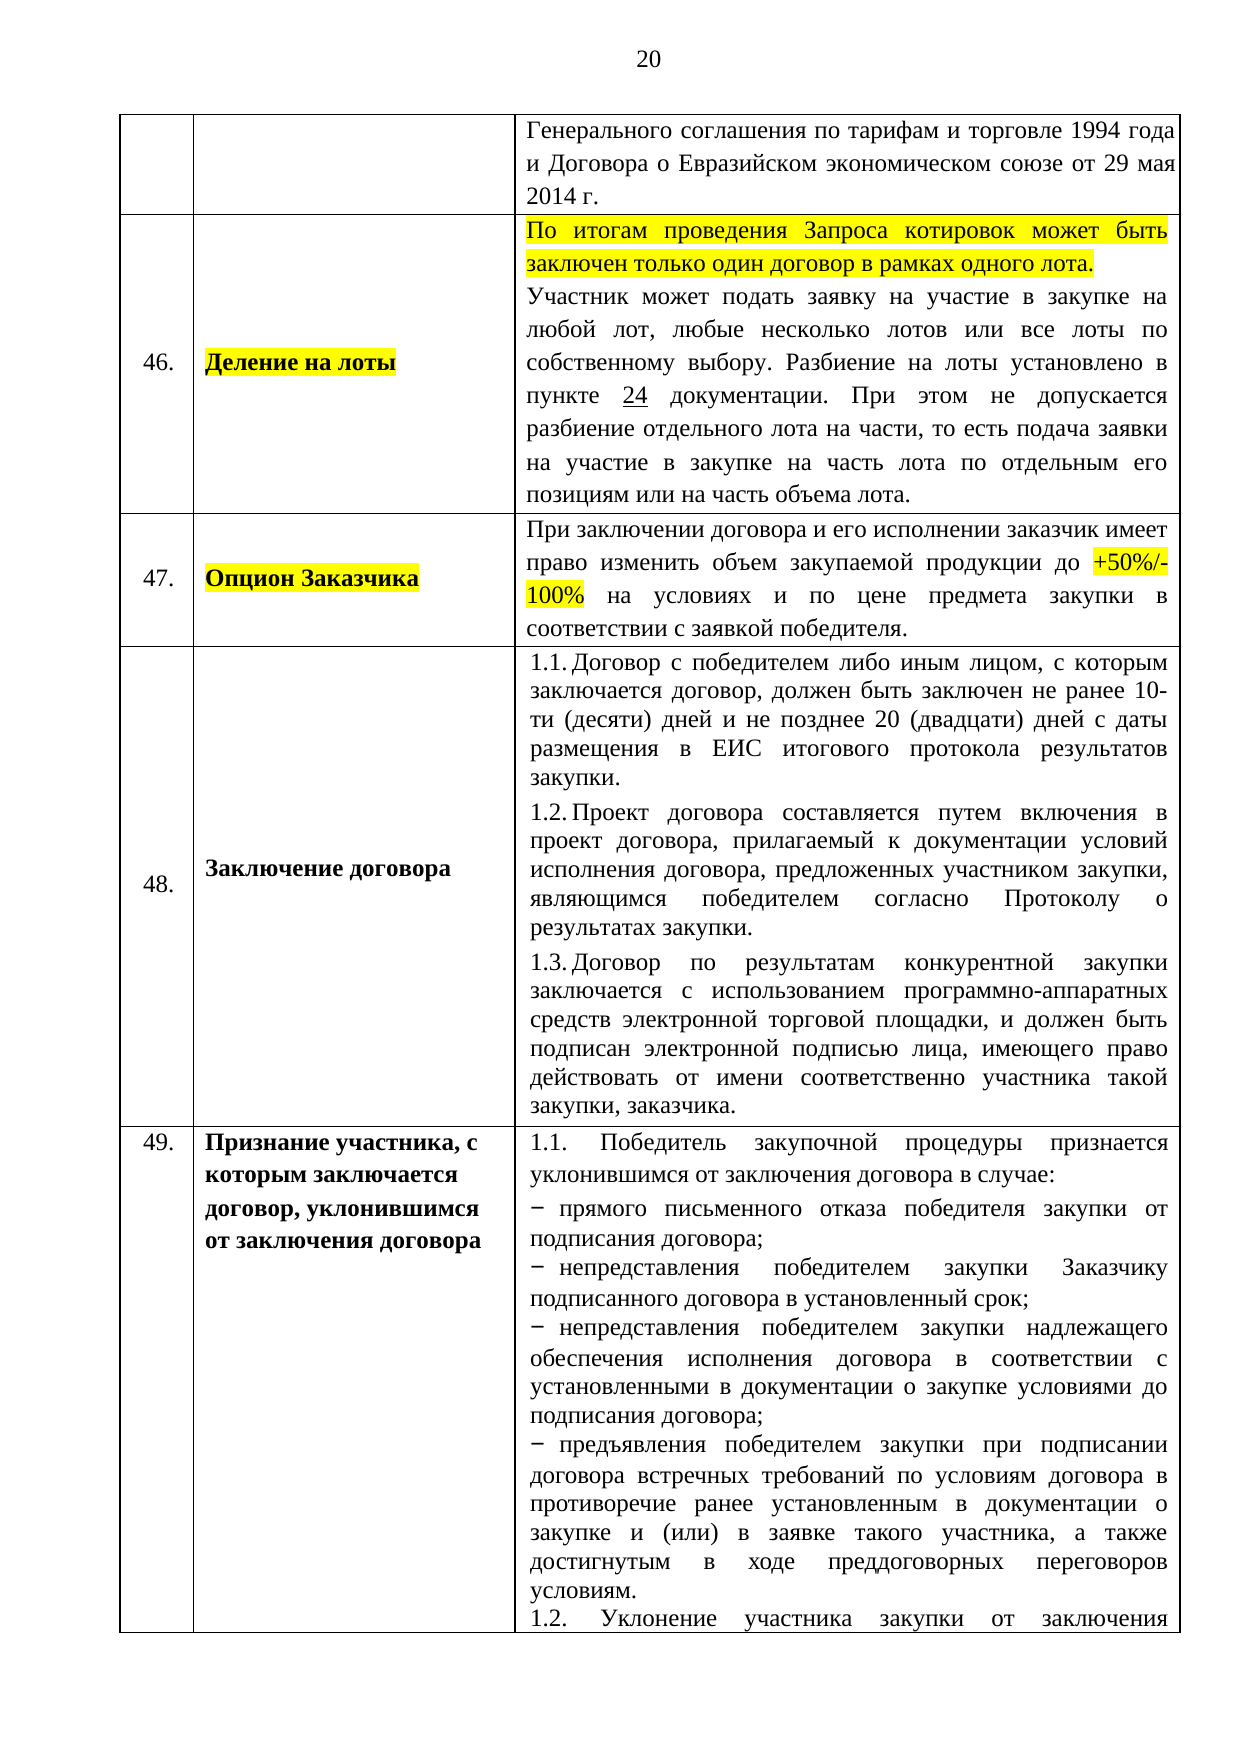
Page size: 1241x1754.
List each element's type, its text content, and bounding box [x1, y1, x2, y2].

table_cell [194, 1127, 514, 1632]
table_cell [121, 115, 193, 214]
table_cell Договор с победителем либо иным лицом, с которым заключается договор, должен быть заключен не ранее 10-ти (десяти) дней и не позднее 20 (двадцати) дней с даты размещения в ЕИС итогового протокола результатов закупки. Проект договора составляется путем включения в проект договора, прилагаемый к документации условий исполнения договора, предложенных участником закупки, являющимся победителем согласно Протоколу о результатах закупки. Договор по результатам конкурентной закупки заключается с использованием программно-аппаратных средств электронной торговой площадки, и должен быть подписан электронной подписью лица, имеющего право действовать от имени соответственно участника такой закупки, заказчика. [516, 647, 1179, 1126]
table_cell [516, 1127, 1179, 1632]
table_cell Опцион Заказчика [194, 514, 514, 646]
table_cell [194, 115, 514, 214]
table_cell [121, 647, 193, 1126]
table_cell [121, 514, 193, 646]
table_cell Заключение договора [194, 647, 514, 1126]
table_cell [121, 1127, 193, 1632]
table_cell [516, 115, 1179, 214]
table_cell При заключении договора и его исполнении заказчик имеет право изменить объем закупаемой продукции до +50%/- 100% на условиях и по цене предмета закупки в соответствии с заявкой победителя. [516, 514, 1179, 646]
table_cell Деление на лоты [194, 215, 514, 513]
table_cell По итогам проведения Запроса котировок может быть заключен только один договор в рамках одного лота. Участник может подать заявку на участие в закупке на любой лот, любые несколько лотов или все лоты по собственному выбору. Разбиение на лоты установлено в пункте 24 документации. При этом не допускается разбиение отдельного лота на части, то есть подача заявки на участие в закупке на часть лота по отдельным его позициям или на часть объема лота. [516, 215, 1179, 513]
table_cell [121, 215, 193, 513]
